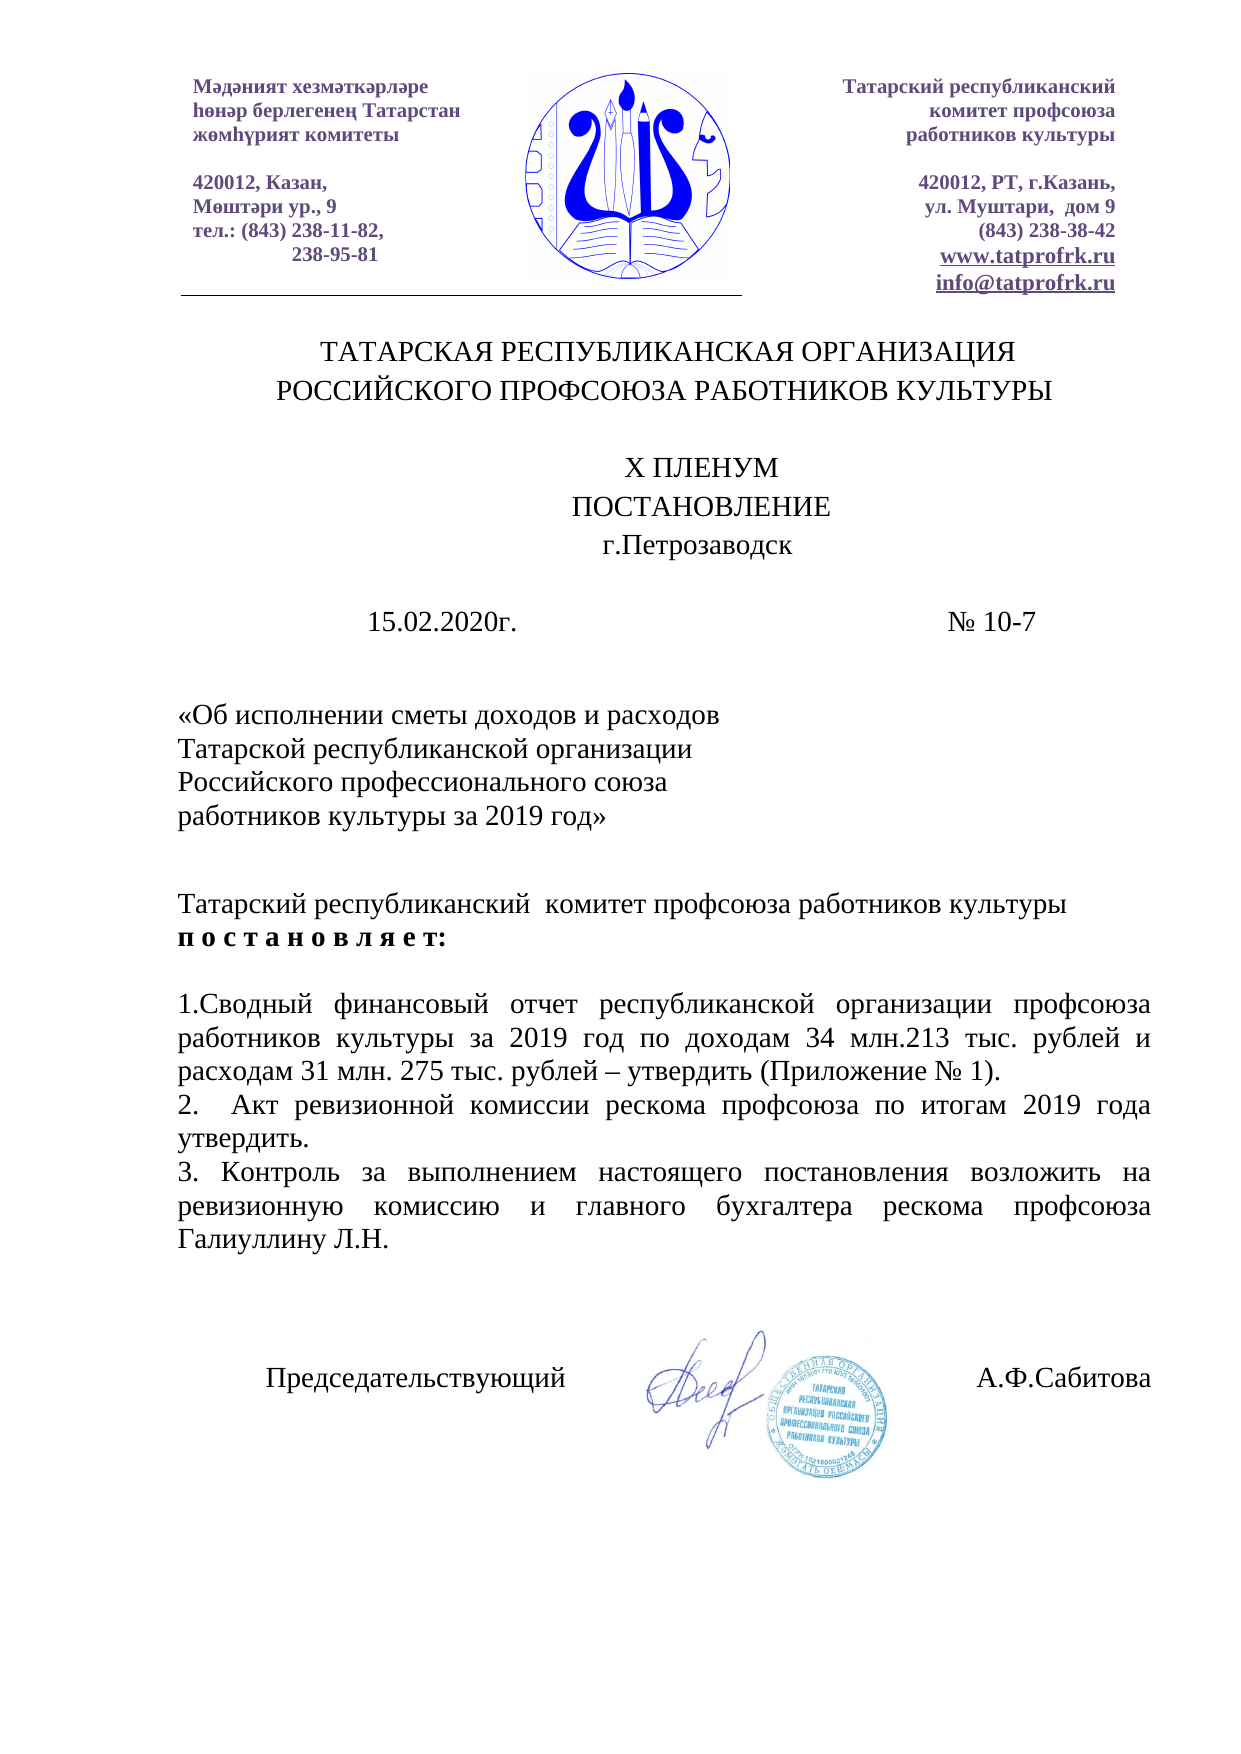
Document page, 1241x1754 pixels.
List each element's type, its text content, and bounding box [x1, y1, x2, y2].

text РОССИЙСКОГО ПРОФСОЮЗА РАБОТНИКОВ КУЛЬТУРЫ [177, 373, 1152, 407]
text 1.Сводный финансовый отчет республиканской организации профсоюза работников культуры за 2019 год по доходам 34 млн.213 тыс. рублей и расходам 31 млн. 275 тыс. рублей – утвердить (Приложение № 1). [177, 986, 1152, 1087]
table_header [514, 74, 742, 295]
table_header [624, 1322, 906, 1512]
list п о с т а н о в л я е т: [177, 919, 1152, 953]
text ПОСТАНОВЛЕНИЕ [177, 489, 1152, 522]
text X ПЛЕНУМ [177, 450, 1152, 484]
text Российского профессионального союза [177, 764, 1152, 798]
picture [525, 73, 730, 279]
table_header Мәдәният хезмәткәрләре hөнәр берлегенең Татарстан жөмhүрият комитеты 420012, Казан, Мөштәри ур., 9 тел.: (843) 238-11-82, 238-95-81 [181, 74, 513, 295]
text «Об исполнении сметы доходов и расходов [177, 697, 1152, 731]
text 15.02.2020г. № 10-7 [177, 604, 1152, 638]
text работников культуры за 2019 год» [177, 798, 1152, 831]
text ТАТАРСКАЯ РЕСПУБЛИКАНСКАЯ ОРГАНИЗАЦИЯ [177, 334, 1152, 368]
text г.Петрозаводск [177, 527, 1152, 561]
text Татарской республиканской организации [177, 731, 1152, 764]
picture [635, 1321, 893, 1488]
table_header А.Ф.Сабитова [906, 1322, 1163, 1512]
table_header Председательствующий [166, 1322, 624, 1512]
list Татарский республиканский комитет профсоюза работников культуры [177, 886, 1152, 919]
text 3. Контроль за выполнением настоящего постановления возложить на ревизионную комиссию и главного бухгалтера рескома профсоюза Галиуллину Л.Н. [177, 1154, 1152, 1255]
table_header Татарский республиканский комитет профсоюза работников культуры 420012, РТ, г.Казань, ул. Муштари, дом 9 (843) 238-38-42 www.tatprofrk.ru info@tatprofrk.ru [742, 74, 1127, 295]
text 2. Акт ревизионной комиссии рескома профсоюза по итогам 2019 года утвердить. [177, 1087, 1152, 1154]
